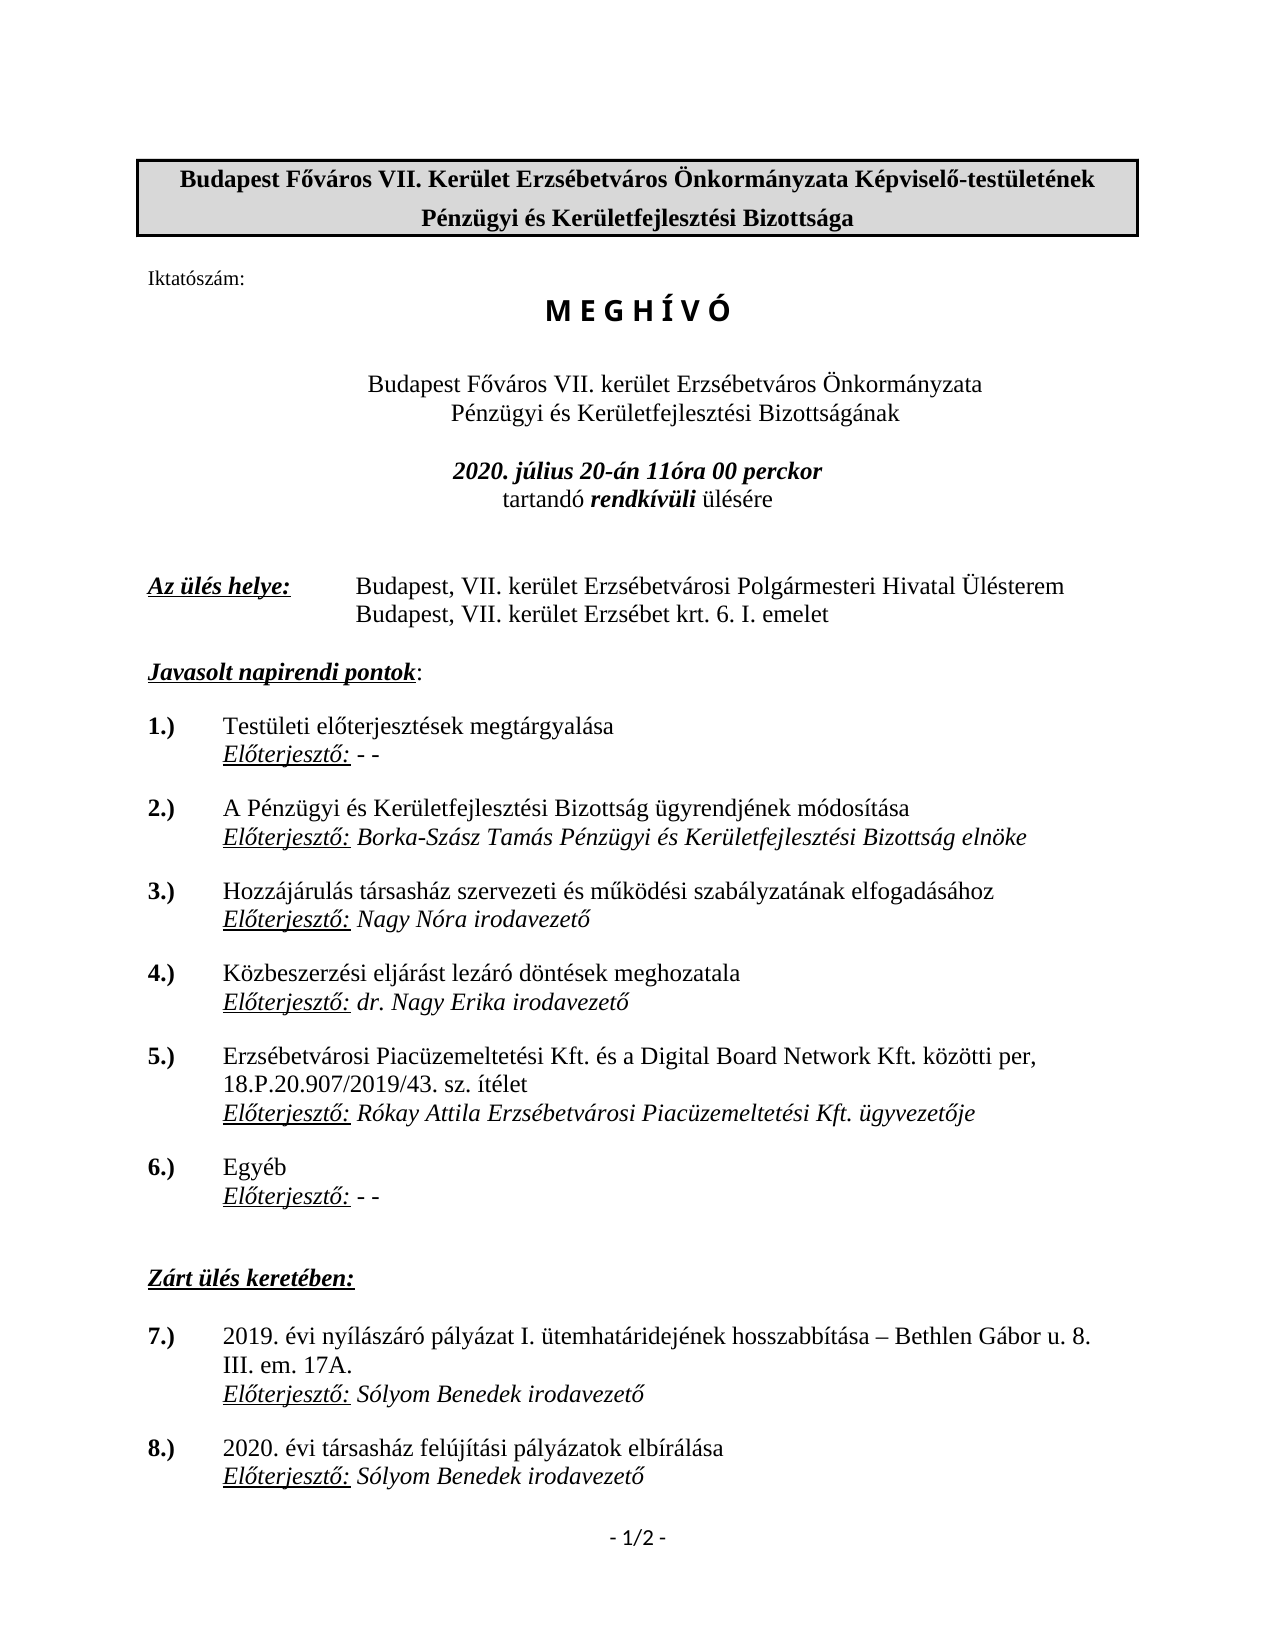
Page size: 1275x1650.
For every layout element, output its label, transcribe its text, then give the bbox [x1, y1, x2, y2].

text Zárt ülés keretében: [148, 1263, 1127, 1292]
text 8.) 2020. évi társasház felújítási pályázatok elbírálása Előterjesztő: Sólyom Benedek irodavezető [148, 1433, 1127, 1490]
text Budapest Főváros VII. Kerület Erzsébetváros Önkormányzata Képviselő-testületének [139, 162, 1136, 192]
text 7.) 2019. évi nyílászáró pályázat I. ütemhatáridejének hosszabbítása – Bethlen Gábor u. 8. III. em. 17A. Előterjesztő: Sólyom Benedek irodavezető [148, 1321, 1127, 1408]
text 2020. július 20-án 11óra 00 perckor tartandó rendkívüli ülésére [148, 456, 1127, 513]
text 3.) Hozzájárulás társasház szervezeti és működési szabályzatának elfogadásához Előterjesztő: Nagy Nóra irodavezető [148, 876, 1127, 933]
text 2.) A Pénzügyi és Kerületfejlesztési Bizottság ügyrendjének módosítása Előterjesztő: Borka-Szász Tamás Pénzügyi és Kerületfejlesztési Bizottság elnöke [148, 793, 1127, 851]
text 4.) Közbeszerzési eljárást lezáró döntések meghozatala Előterjesztő: dr. Nagy Erika irodavezető [148, 958, 1127, 1016]
text 1.) Testületi előterjesztések megtárgyalása Előterjesztő: - - [148, 711, 1127, 768]
text Iktatószám: [148, 266, 1127, 290]
text 6.) Egyéb Előterjesztő: - - [148, 1152, 1127, 1209]
text M E G H Í V Ó [148, 290, 1127, 330]
text 5.) Erzsébetvárosi Piacüzemeltetési Kft. és a Digital Board Network Kft. közötti per, 18.P.20.907/2019/43. sz. ítélet Előterjesztő: Rókay Attila Erzsébetvárosi Piacüzemeltetési Kft. ügyvezetője [148, 1041, 1127, 1127]
text Budapest Főváros VII. kerület Erzsébetváros Önkormányzata Pénzügyi és Kerületfejlesztési Bizottságának [223, 369, 1127, 427]
text Javasolt napirendi pontok: [148, 657, 1127, 686]
text Az ülés helye: Budapest, VII. kerület Erzsébetvárosi Polgármesteri Hivatal Ülésterem Budapest, VII. kerület Erzsébet krt. 6. I. emelet [148, 571, 1127, 628]
text Pénzügyi és Kerületfejlesztési Bizottsága [139, 198, 1136, 234]
